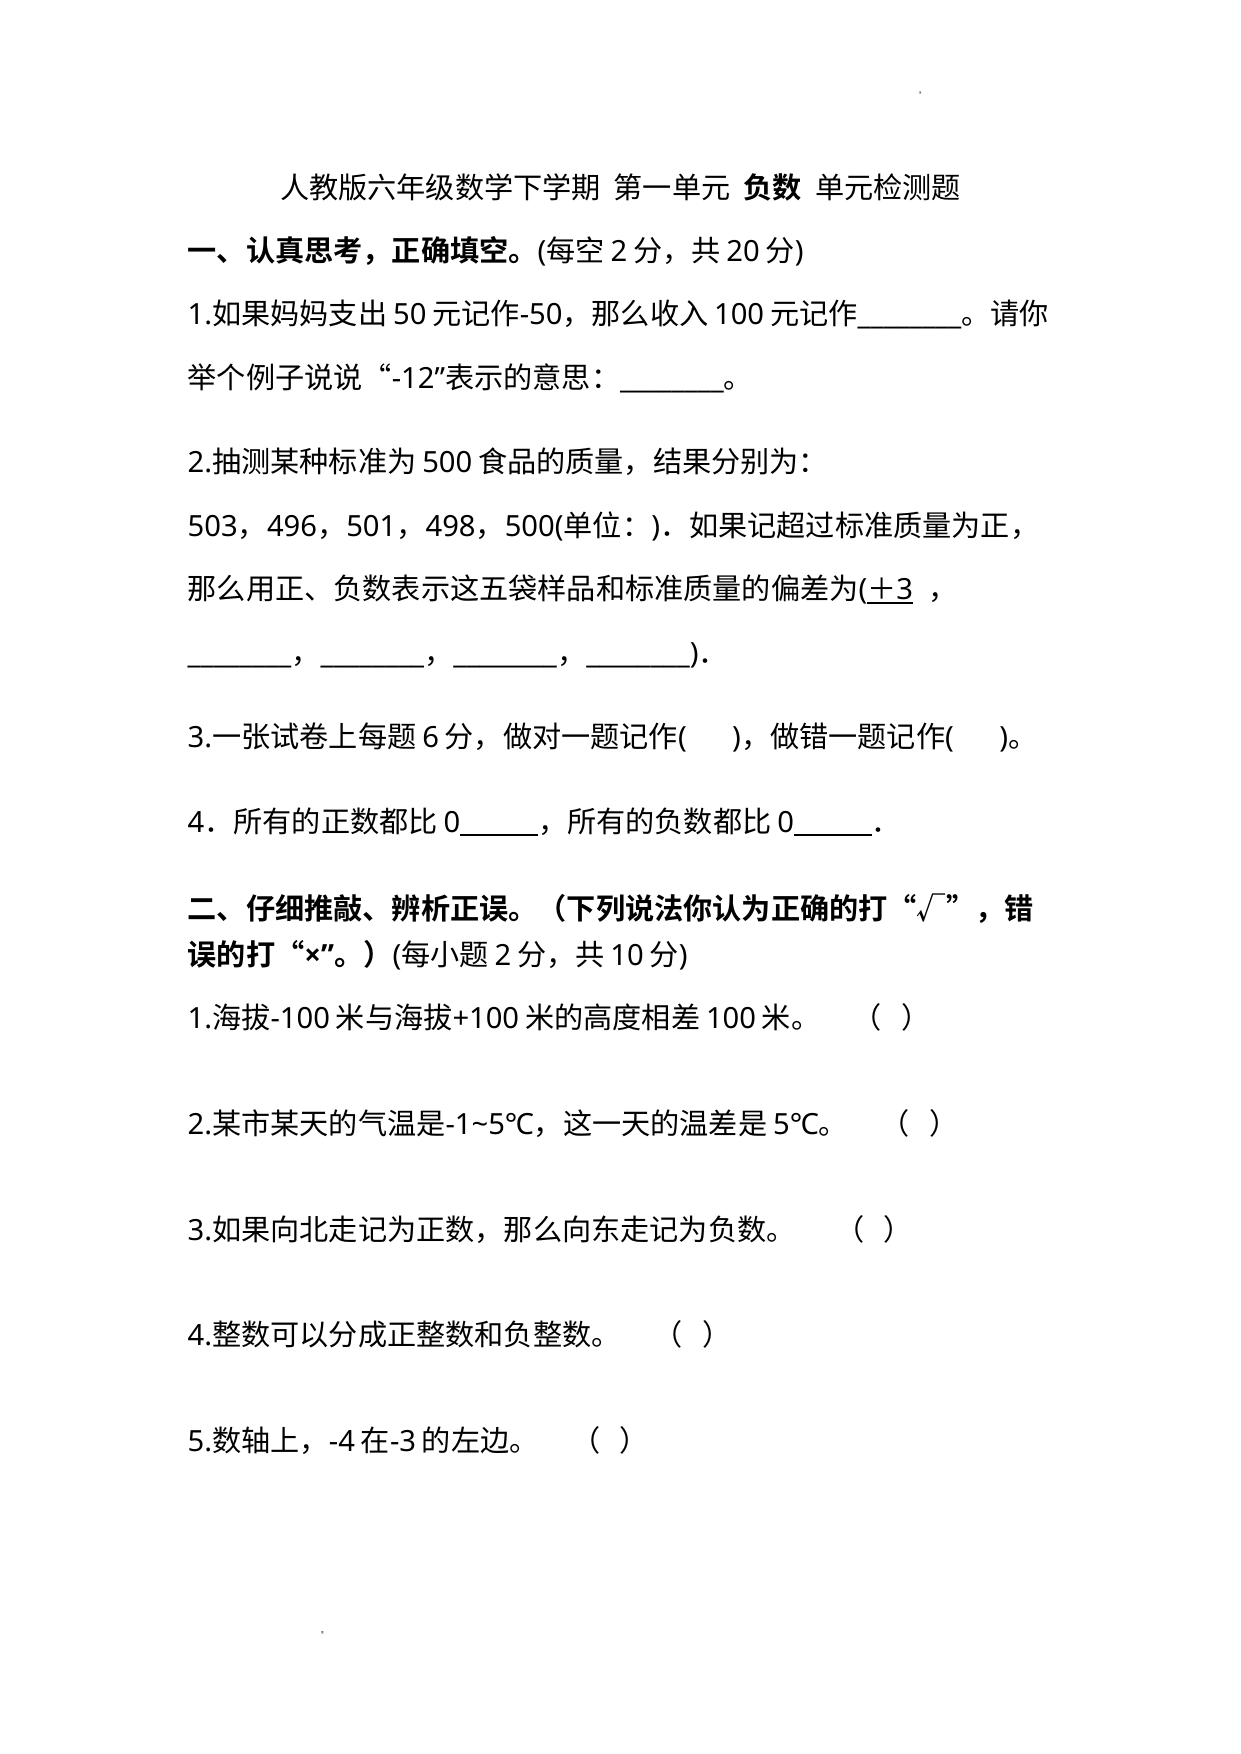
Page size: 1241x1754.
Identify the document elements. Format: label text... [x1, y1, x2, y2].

text 1.如果妈妈支出50元记作-50，那么收入100元记作________。请你举个例子说说“-12”表示的意思：________。 [187, 291, 1053, 397]
text 2.某市某天的气温是-1~5℃，这一天的温差是5℃。 （ ） [187, 1101, 1053, 1143]
text 一、认真思考，正确填空。(每空2分，共20分) [187, 228, 1053, 270]
text 4.整数可以分成正整数和负整数。 （ ） [187, 1312, 1053, 1354]
text 二、仔细推敲、辨析正误。（下列说法你认为正确的打“√”，错误的打“×”。）(每小题2分，共10分) [187, 882, 1053, 974]
text 2.抽测某种标准为500食品的质量，结果分别为：503，496，501，498，500(单位：)．如果记超过标准质量为正，那么用正、负数表示这五袋样品和标准质量的偏差为(＋3 ， ________，________，________，________)． [187, 439, 1053, 672]
text 4．所有的正数都比0 ，所有的负数都比0 ． [187, 798, 1053, 841]
text 人教版六年级数学下学期 第一单元 负数 单元检测题 [187, 164, 1053, 207]
text 3.如果向北走记为正数，那么向东走记为负数。 （ ） [187, 1206, 1053, 1249]
text 3.一张试卷上每题6分，做对一题记作( )，做错一题记作( )。 [187, 714, 1053, 756]
text 1.海拔-100米与海拔+100米的高度相差100米。 （ ） [187, 995, 1053, 1037]
text 5.数轴上，-4在-3的左边。 （ ） [187, 1417, 1053, 1460]
